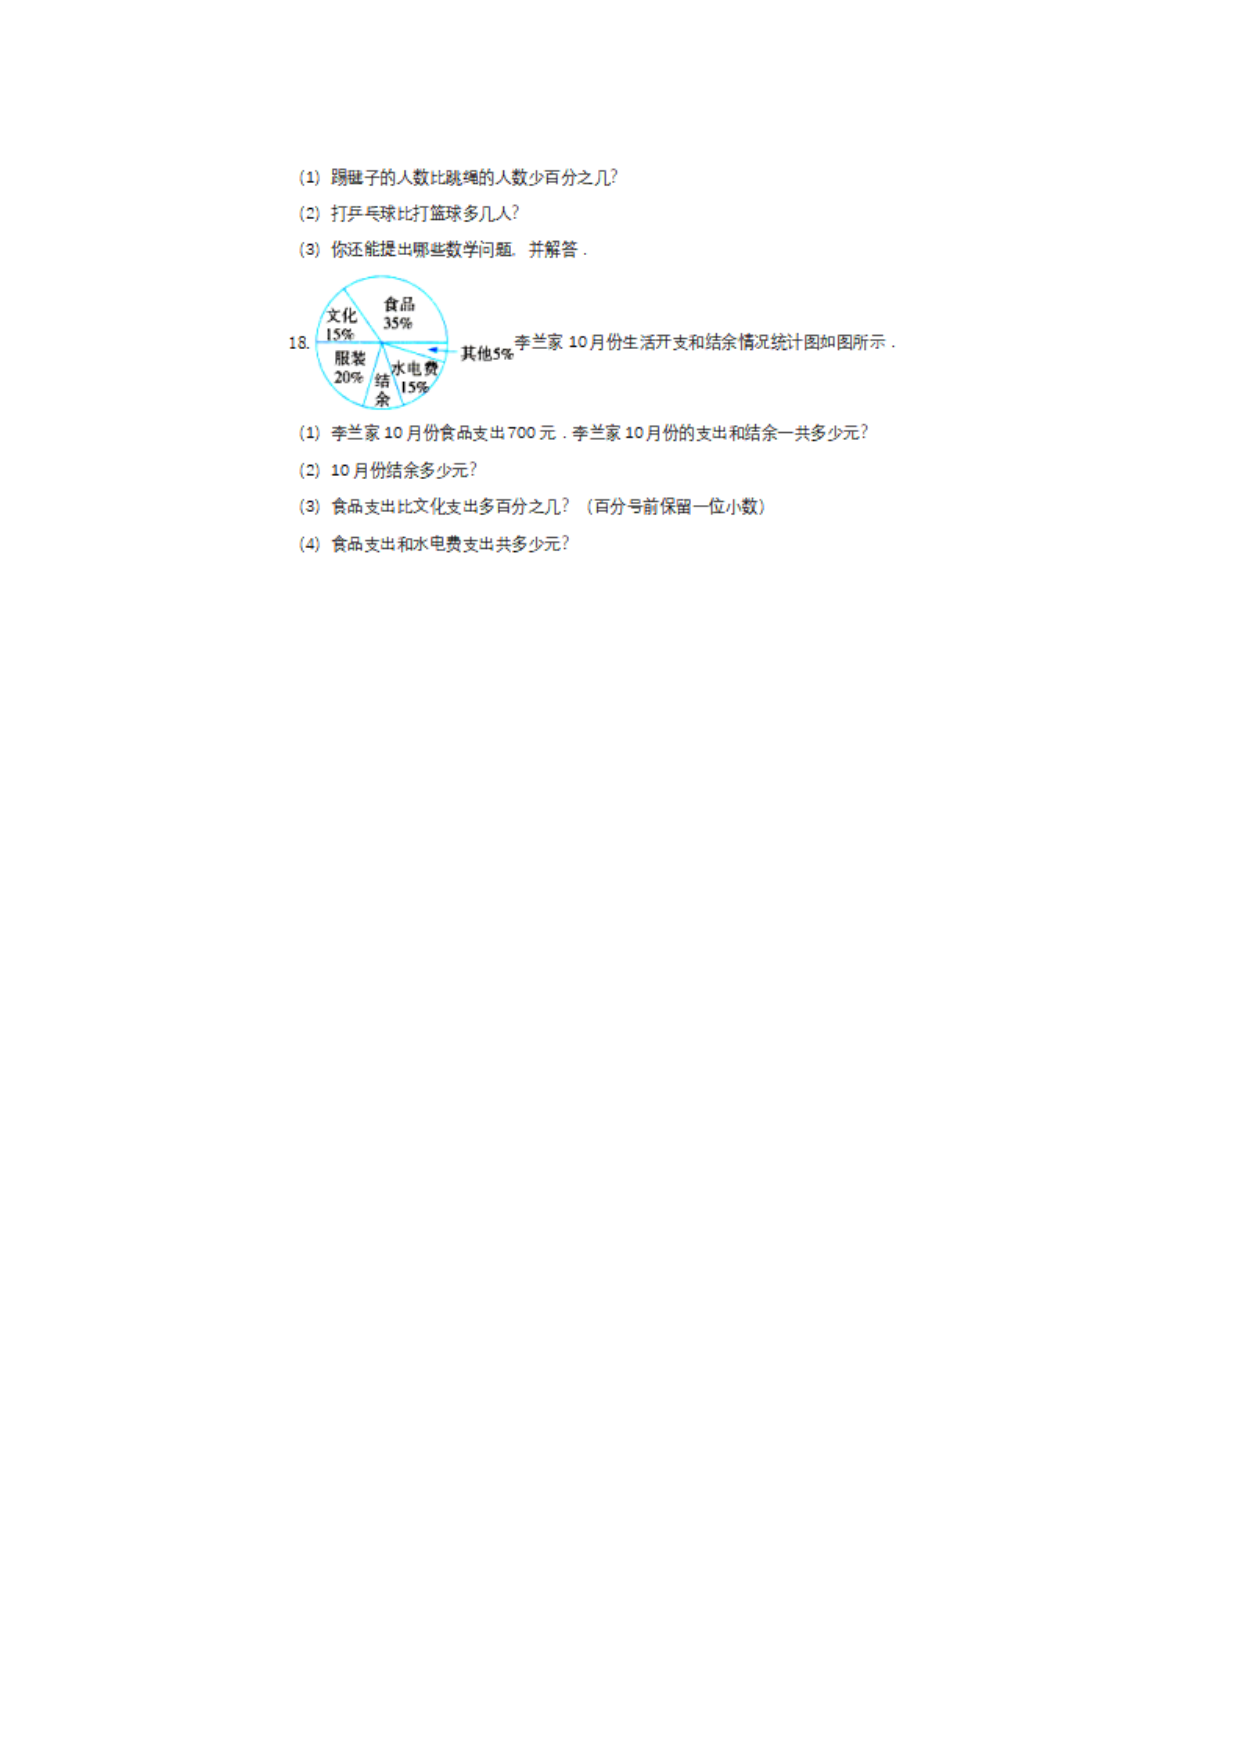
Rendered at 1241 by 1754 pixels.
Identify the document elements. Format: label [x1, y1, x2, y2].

picture [270, 162, 970, 620]
